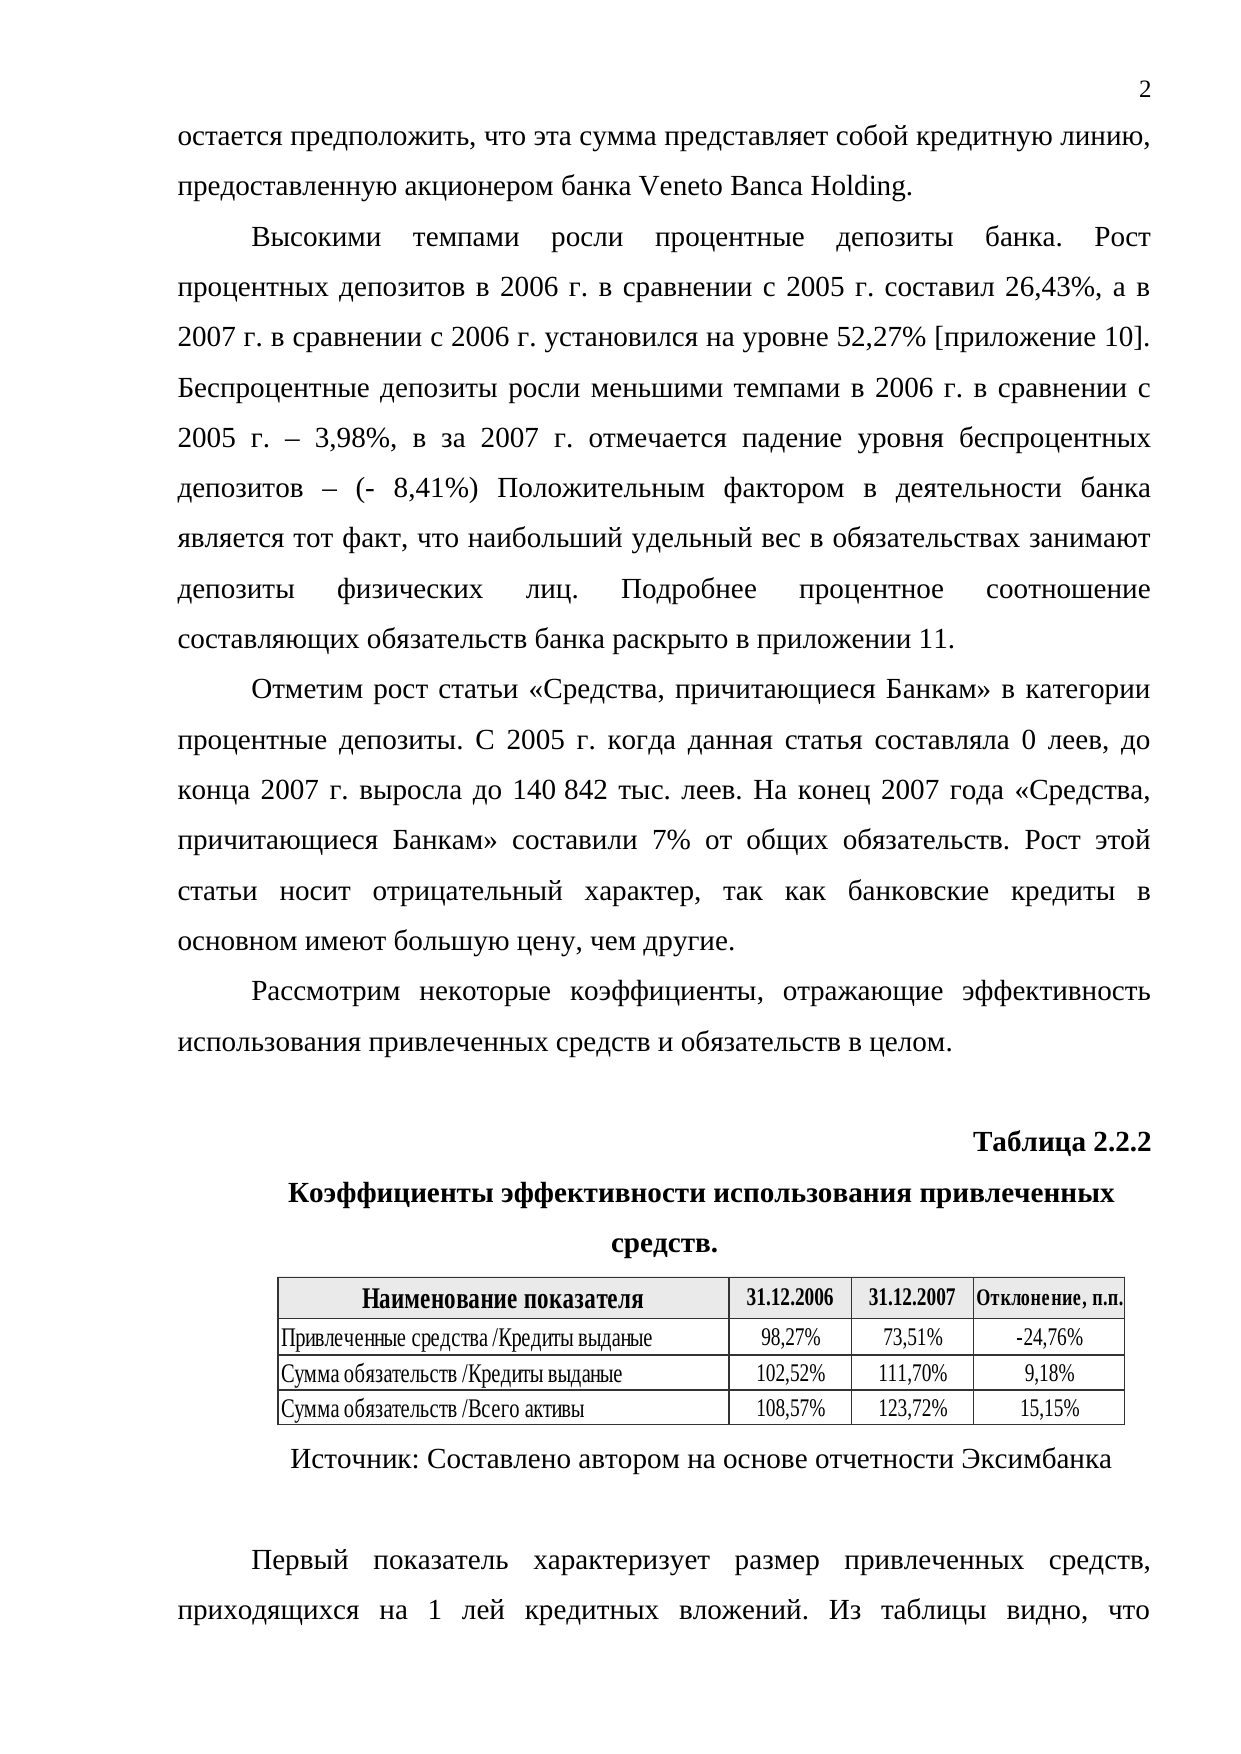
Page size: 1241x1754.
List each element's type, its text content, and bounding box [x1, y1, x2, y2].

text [177, 1542, 1152, 1626]
text Высокими темпами росли процентные депозиты банка. Рост процентных депозитов в . в сравнении с . составил 26,43%, а в . в сравнении с . установился на уровне 52,27% [приложение 10]. Беспроцентные депозиты росли меньшими темпами в . в сравнении с . – 3,98%, в за . отмечается падение уровня беспроцентных депозитов – (- 8,41%) Положительным фактором в деятельности банка является тот факт, что наибольший удельный вес в обязательствах занимают депозиты физических лиц. Подробнее процентное соотношение составляющих обязательств банка раскрыто в приложении 11. [177, 219, 1152, 655]
text Коэффициенты эффективности использования привлеченных средств. [177, 1175, 1152, 1258]
text Таблица 2.2.2 [177, 1124, 1152, 1158]
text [177, 118, 1152, 202]
text Источник: Составлено автором на основе отчетности Эксимбанка [177, 1441, 1152, 1475]
text Рассмотрим некоторые коэффициенты, отражающие эффективность использования привлеченных средств и обязательств в целом. [177, 973, 1152, 1057]
text Отметим рост статьи «Средства, причитающиеся Банкам» в категории процентные депозиты. С . когда данная статья составляла 0 леев, до конца . выросла до 140 842 тыс. леев. На конец 2007 года «Средства, причитающиеся Банкам» составили 7% от общих обязательств. Рост этой статьи носит отрицательный характер, так как банковские кредиты в основном имеют большую цену, чем другие. [177, 672, 1152, 957]
